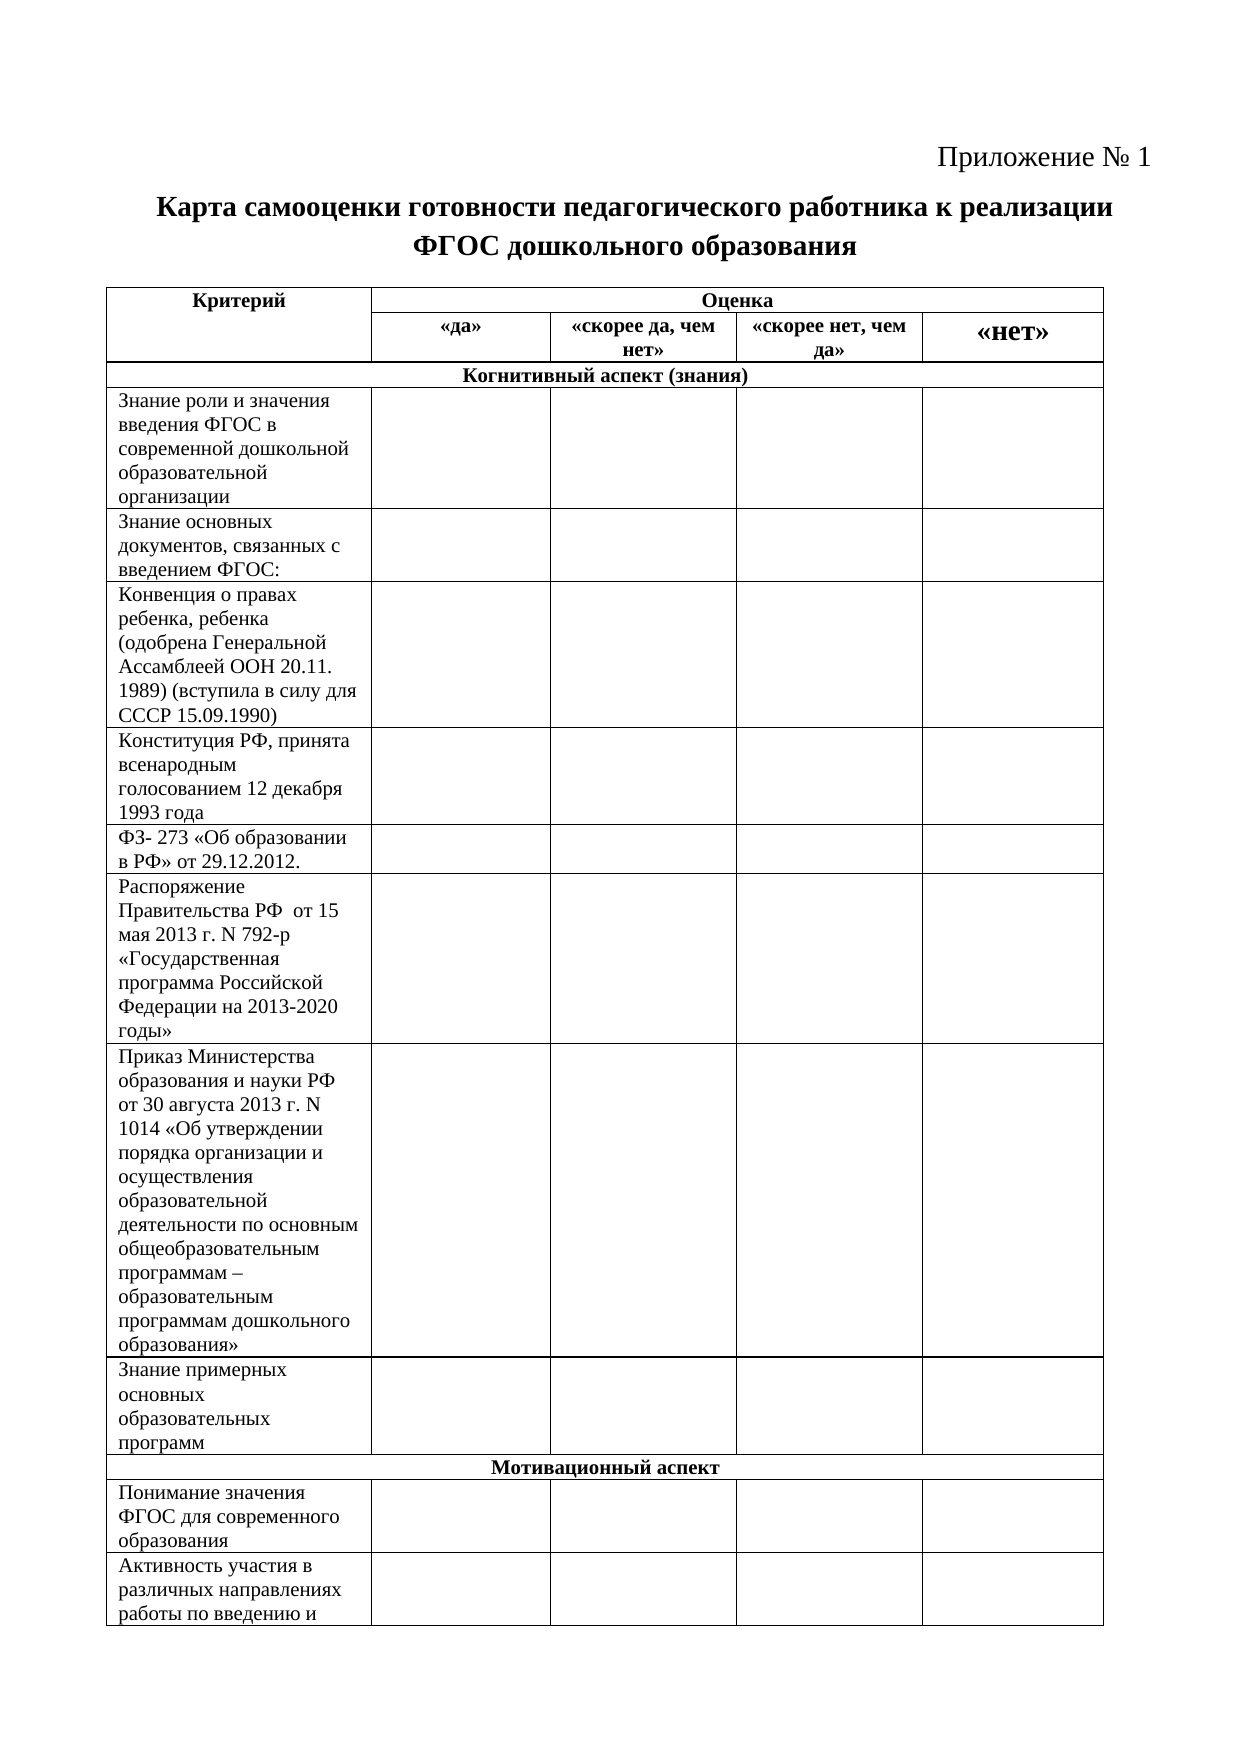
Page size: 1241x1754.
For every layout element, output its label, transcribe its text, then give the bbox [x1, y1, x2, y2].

table_cell [551, 1358, 736, 1454]
table_cell [923, 825, 1103, 873]
table_cell [551, 582, 736, 727]
table_cell [923, 874, 1103, 1042]
table_cell Мотивационный аспект [107, 1455, 1103, 1479]
table_cell [737, 1553, 922, 1625]
table_cell [551, 1553, 736, 1625]
table_cell [372, 1480, 550, 1552]
table_cell ФЗ- 273 «Об образовании в РФ» от 29.12.2012. [107, 825, 371, 873]
table_cell Когнитивный аспект (знания) [107, 363, 1103, 387]
table_cell [372, 1044, 550, 1356]
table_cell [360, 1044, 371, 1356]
table_cell [737, 825, 922, 873]
table_cell [551, 509, 736, 581]
table_cell [372, 874, 550, 1042]
table_cell [372, 509, 550, 581]
table_cell Знание роли и значения введения ФГОС в современной дошкольной образовательной организации [107, 388, 371, 508]
table_cell [551, 388, 736, 508]
table_header Оценка [372, 288, 1103, 312]
table_cell [372, 582, 550, 727]
table_cell [737, 1480, 922, 1552]
table_cell [372, 825, 550, 873]
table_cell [107, 1553, 371, 1625]
table_cell [551, 1480, 736, 1552]
table_cell [737, 509, 922, 581]
table_cell [923, 509, 1103, 581]
table_cell [737, 1044, 922, 1356]
table_cell [372, 388, 550, 508]
table_cell Распоряжение Правительства РФ от 15 мая 2013 г. N 792-р «Государственная программа Российской Федерации на 2013-2020 годы» [107, 874, 371, 1042]
table_cell Конституция РФ, принята всенародным голосованием 12 декабря 1993 года [107, 728, 371, 824]
table_cell [551, 874, 736, 1042]
table_cell [923, 1044, 1103, 1356]
table_cell [923, 728, 1103, 824]
table_cell [372, 1553, 550, 1625]
table_cell «да» [372, 313, 550, 361]
table_cell «скорее да, чем нет» [551, 313, 736, 361]
table_cell «нет» [923, 313, 1103, 361]
table_cell [737, 728, 922, 824]
table_cell [923, 388, 1103, 508]
table_cell [923, 1480, 1103, 1552]
table_cell Конвенция о правах ребенка, ребенка (одобрена Генеральной Ассамблеей ООН 20.11. 1989) (вступила в силу для СССР 15.09.1990) [107, 582, 371, 727]
table_cell [372, 1358, 550, 1454]
table_cell [737, 874, 922, 1042]
table_cell [923, 1358, 1103, 1454]
table_cell Понимание значения ФГОС для современного образования [107, 1480, 371, 1552]
table_header Критерий [107, 288, 371, 361]
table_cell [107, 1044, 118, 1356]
table_cell [551, 825, 736, 873]
table_cell [923, 1553, 1103, 1625]
table_cell Знание основных документов, связанных с введением ФГОС: [107, 509, 371, 581]
table_cell [923, 582, 1103, 727]
text Карта самооценки готовности педагогического работника к реализации ФГОС дошкольного образования [118, 189, 1152, 261]
table_cell [737, 388, 922, 508]
table_cell [737, 582, 922, 727]
table_cell [372, 728, 550, 824]
table_cell «скорее нет, чем да» [737, 313, 922, 361]
text Приложение № 1 [118, 139, 1152, 172]
table_cell [737, 1358, 922, 1454]
table_cell [551, 728, 736, 824]
table_cell [551, 1044, 736, 1356]
